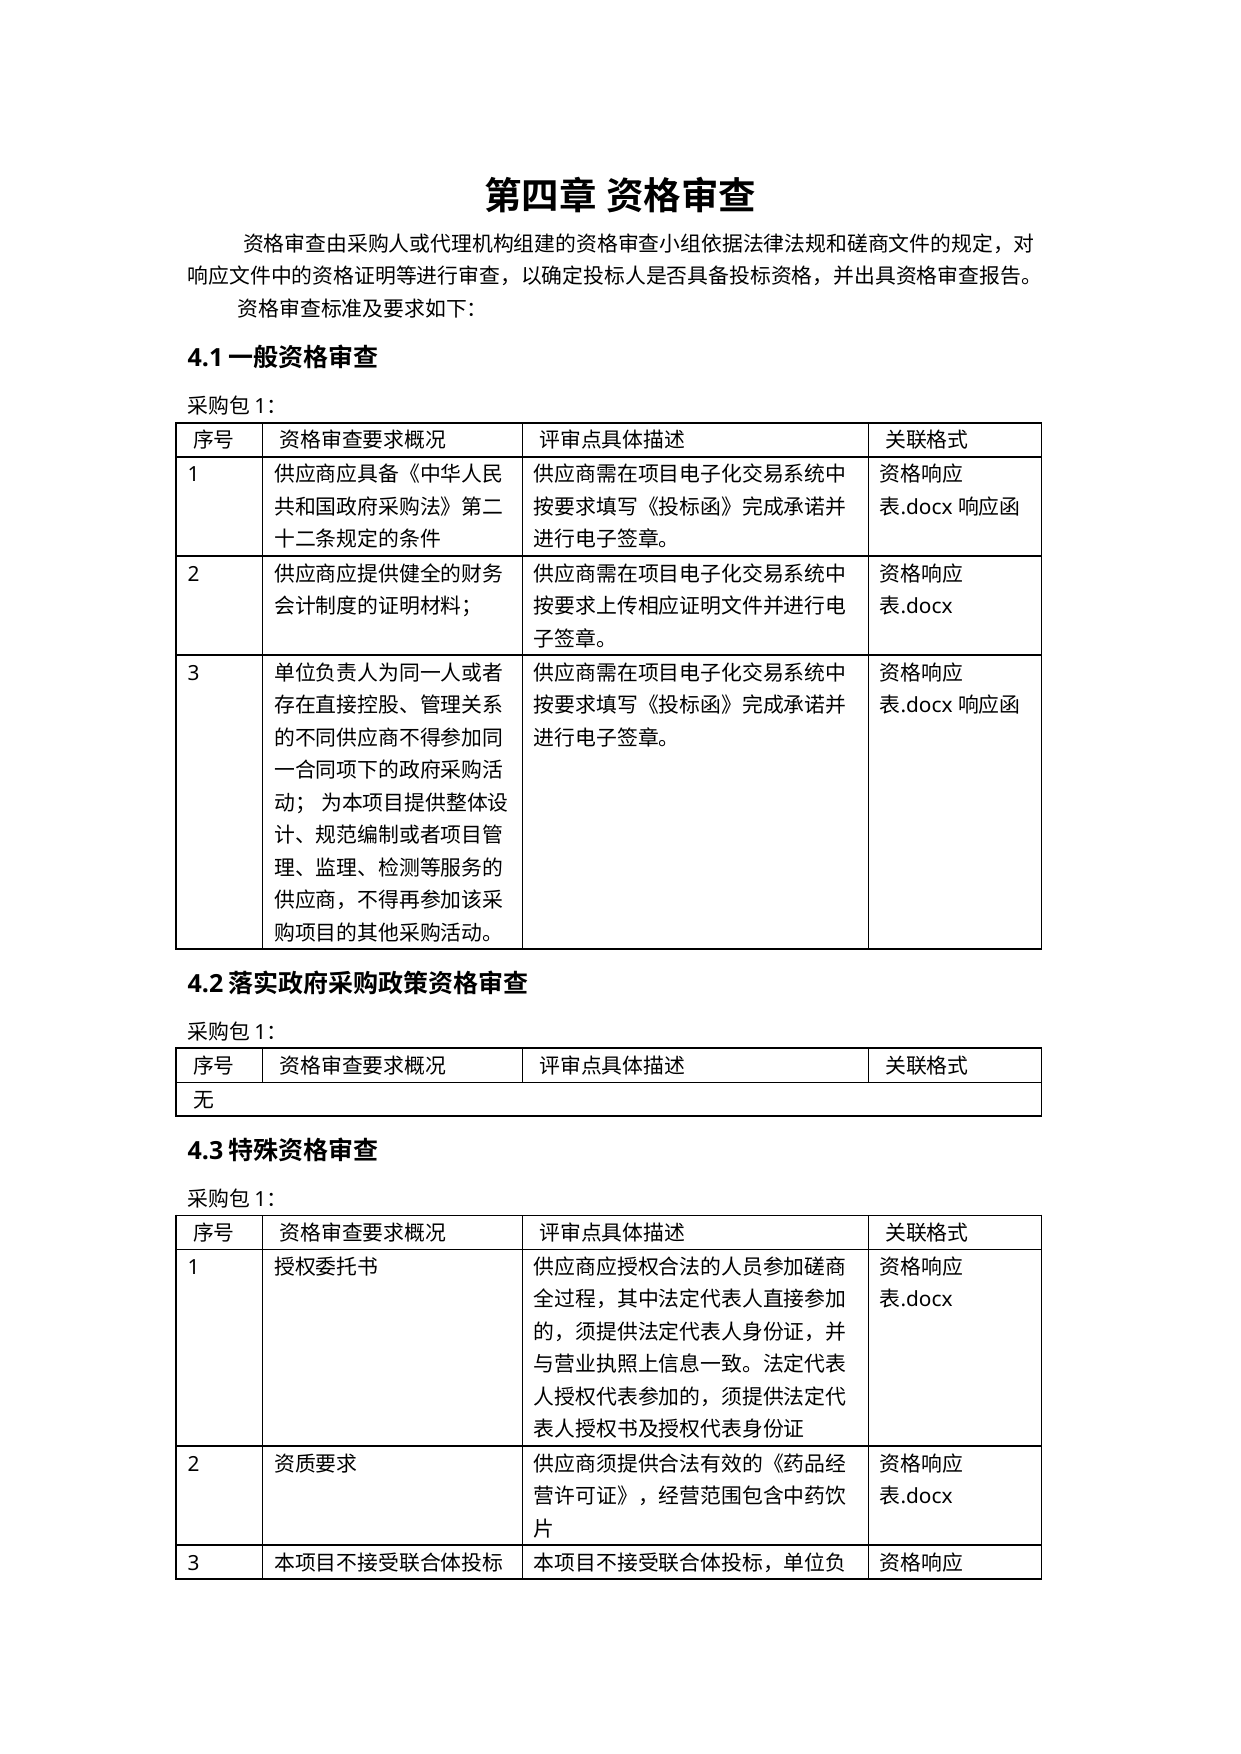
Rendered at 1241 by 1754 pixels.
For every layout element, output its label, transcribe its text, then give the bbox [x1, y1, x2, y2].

table_header 关联格式 [869, 424, 1041, 456]
table_cell 资格响应表.docx [869, 1250, 1041, 1445]
text 采购包1： [187, 389, 1053, 422]
text 资格审查由采购人或代理机构组建的资格审查小组依据法律法规和磋商文件的规定，对响应文件中的资格证明等进行审查，以确定投标人是否具备投标资格，并出具资格审查报告。 [187, 227, 1053, 292]
table_cell 资格响应表.docx [869, 557, 1041, 654]
table_cell 供应商需在项目电子化交易系统中按要求填写《投标函》完成承诺并进行电子签章。 [523, 458, 868, 555]
table_cell 供应商应具备《中华人民共和国政府采购法》第二十二条规定的条件 [263, 458, 522, 555]
table_header 序号 [177, 424, 262, 456]
table_cell 1 [177, 458, 262, 555]
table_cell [523, 1546, 868, 1578]
text 4.2落实政府采购政策资格审查 [187, 950, 1053, 1015]
table_cell 本项目不接受联合体投标 [263, 1546, 522, 1578]
text 4.3特殊资格审查 [187, 1117, 1053, 1182]
table_cell 3 [177, 1546, 262, 1578]
table_cell 2 [177, 557, 262, 654]
table_cell 供应商需在项目电子化交易系统中按要求上传相应证明文件并进行电子签章。 [523, 557, 868, 654]
table_cell 单位负责人为同一人或者存在直接控股、管理关系的不同供应商不得参加同一合同项下的政府采购活动； 为本项目提供整体设计、规范编制或者项目管理、监理、检测等服务的供应商，不得再参加该采购项目的其他采购活动。 [263, 656, 522, 948]
text 第四章 资格审查 [187, 162, 1053, 227]
table_cell 供应商应提供健全的财务会计制度的证明材料； [263, 557, 522, 654]
table_cell 资格响应表.docx 响应函 [869, 458, 1041, 555]
table_cell 资格响应表.docx 响应函 [869, 656, 1041, 948]
text 采购包1： [187, 1182, 1053, 1214]
table_header 关联格式 [869, 1049, 1041, 1081]
table_cell 授权委托书 [263, 1250, 522, 1445]
table_header 评审点具体描述 [523, 1049, 868, 1081]
table_cell 3 [177, 656, 262, 948]
table_cell 2 [177, 1447, 262, 1544]
table_header 关联格式 [869, 1216, 1041, 1248]
table_cell 供应商应授权合法的人员参加磋商全过程，其中法定代表人直接参加的，须提供法定代表人身份证，并与营业执照上信息一致。法定代表人授权代表参加的，须提供法定代表人授权书及授权代表身份证 [523, 1250, 868, 1445]
table_header 序号 [177, 1216, 262, 1248]
table_cell 资质要求 [263, 1447, 522, 1544]
text 资格审查标准及要求如下： [187, 292, 1053, 324]
table_cell 供应商须提供合法有效的《药品经营许可证》，经营范围包含中药饮片 [523, 1447, 868, 1544]
table_header 资格审查要求概况 [263, 424, 522, 456]
table_cell 资格响应表.docx [869, 1447, 1041, 1544]
table_cell 供应商需在项目电子化交易系统中按要求填写《投标函》完成承诺并进行电子签章。 [523, 656, 868, 948]
table_cell 无 [177, 1083, 1041, 1115]
table_header 资格审查要求概况 [263, 1216, 522, 1248]
table_cell 资格响应表.docx 响应函 [869, 1546, 1041, 1578]
text 4.1一般资格审查 [187, 324, 1053, 389]
table_header 序号 [177, 1049, 262, 1081]
table_cell 1 [177, 1250, 262, 1445]
text 采购包1： [187, 1015, 1053, 1047]
table_header 评审点具体描述 [523, 424, 868, 456]
table_header 资格审查要求概况 [263, 1049, 522, 1081]
table_header 评审点具体描述 [523, 1216, 868, 1248]
